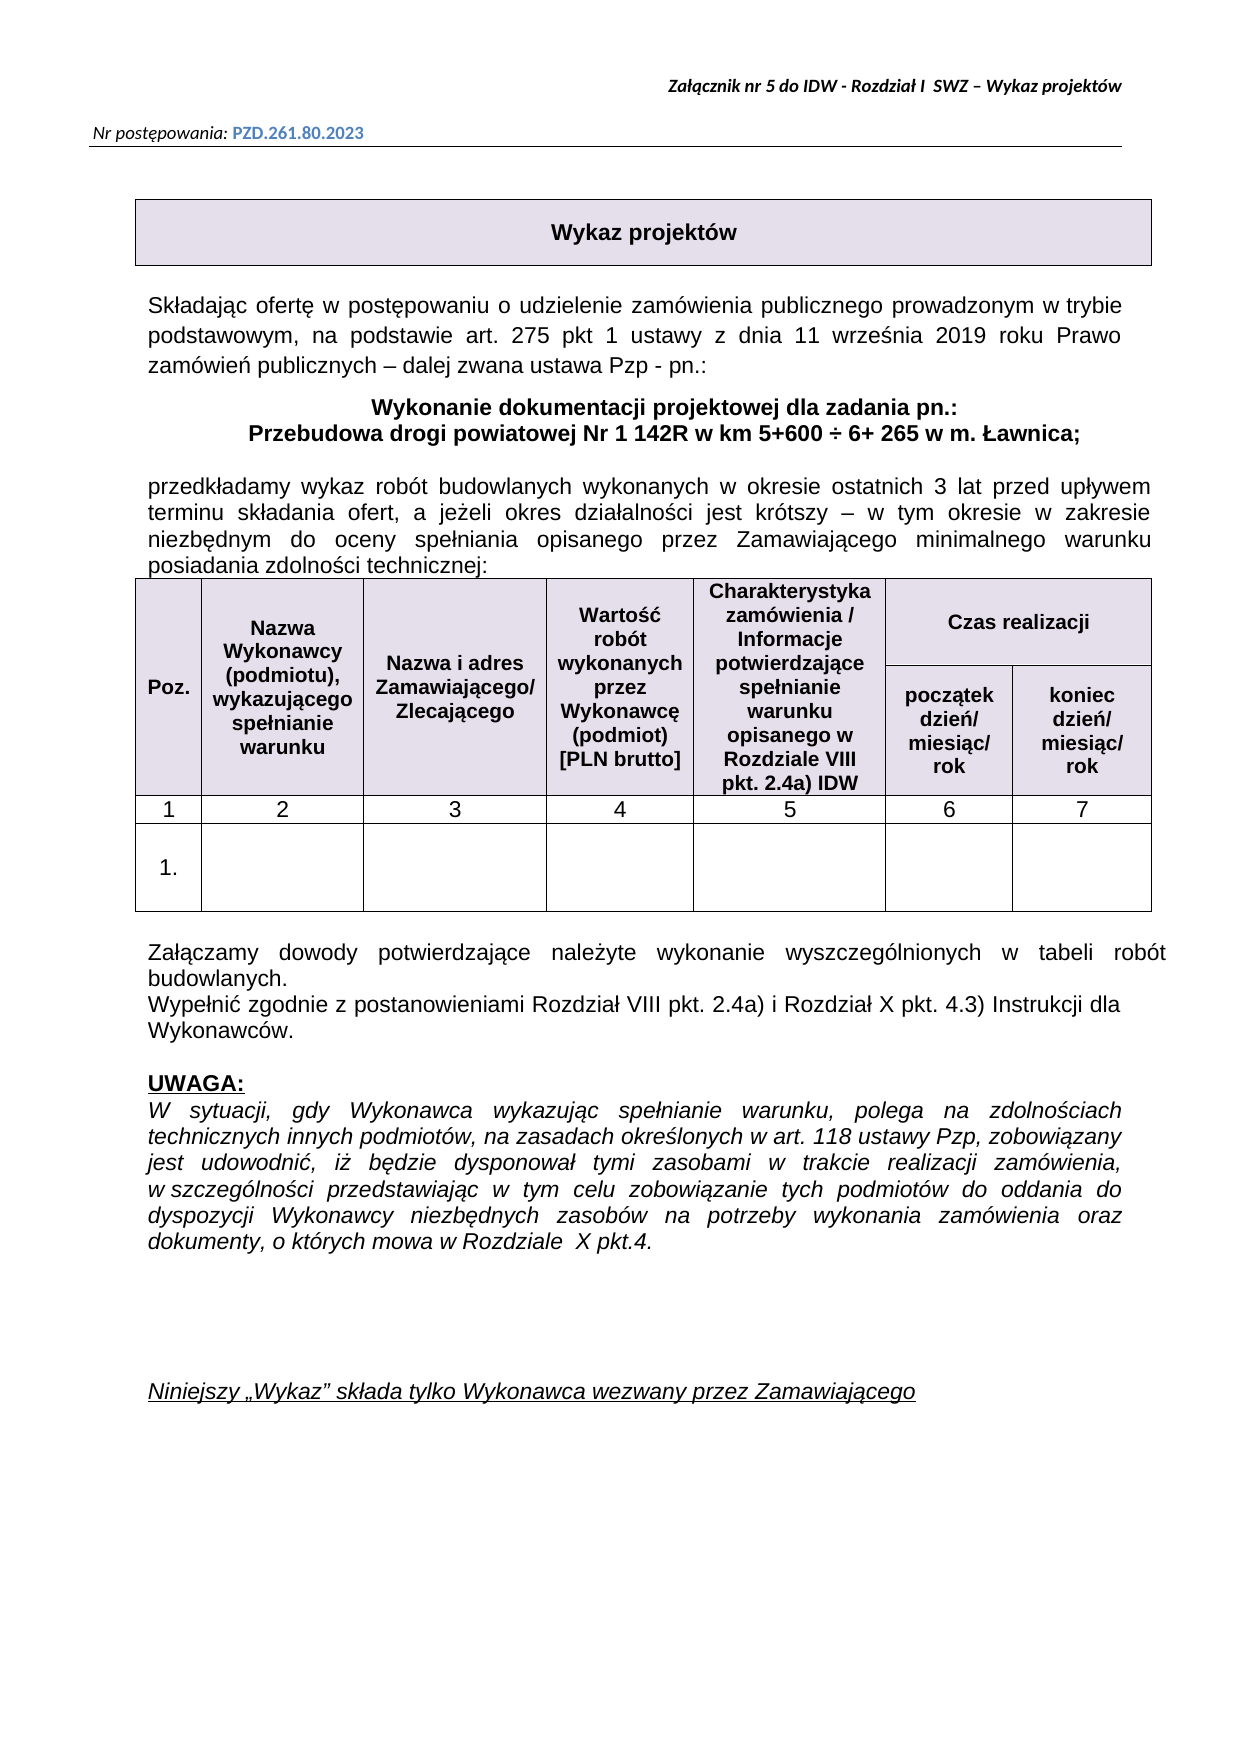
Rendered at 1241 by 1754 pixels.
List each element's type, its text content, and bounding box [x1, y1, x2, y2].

table_cell 5 [694, 796, 885, 822]
text Wykonanie dokumentacji projektowej dla zadania pn.: [148, 394, 1122, 420]
table_cell [202, 824, 363, 911]
text UWAGA: [148, 1070, 1122, 1097]
table_cell [694, 824, 885, 911]
text Niniejszy „Wykaz” składa tylko Wykonawca wezwany przez Zamawiającego [148, 1369, 1122, 1404]
table_cell początek dzień/ miesiąc/ rok [886, 666, 1012, 795]
text Składając ofertę w postępowaniu o udzielenie zamówienia publicznego prowadzonym w trybie podstawowym, na podstawie art. 275 pkt 1 ustawy z dnia 11 września 2019 roku Prawo zamówień publicznych – dalej zwana ustawa Pzp - pn.: [148, 292, 1122, 378]
table_cell 1 [136, 796, 201, 822]
table_cell [1013, 824, 1151, 911]
table_header Charakterystyka zamówienia / Informacje potwierdzające spełnianie warunku opisanego w Rozdziale VIII pkt. 2.4a) IDW [694, 579, 885, 795]
table_cell 2 [202, 796, 363, 822]
table_cell 4 [547, 796, 693, 822]
table_cell [364, 824, 546, 911]
table_cell koniec dzień/ miesiąc/ rok [1013, 666, 1151, 795]
table_header Wartość robót wykonanych przez Wykonawcę (podmiot) [PLN brutto] [547, 579, 693, 795]
text Przebudowa drogi powiatowej Nr 1 142R w km 5+600 ÷ 6+ 265 w m. Ławnica; [148, 420, 1122, 447]
table_header Wykaz projektów [136, 200, 1151, 265]
text przedkładamy wykaz robót budowlanych wykonanych w okresie ostatnich 3 lat przed upływem terminu składania ofert, a jeżeli okres działalności jest krótszy – w tym okresie w zakresie niezbędnym do oceny spełniania opisanego przez Zamawiającego minimalnego warunku posiadania zdolności technicznej: [148, 473, 1152, 578]
text W sytuacji, gdy Wykonawca wykazując spełnianie warunku, polega na zdolnościach technicznych innych podmiotów, na zasadach określonych w art. 118 ustawy Pzp, zobowiązany jest udowodnić, iż będzie dysponował tymi zasobami w trakcie realizacji zamówienia, w szczególności przedstawiając w tym celu zobowiązanie tych podmiotów do oddania do dyspozycji Wykonawcy niezbędnych zasobów na potrzeby wykonania zamówienia oraz dokumenty, o których mowa w Rozdziale X pkt.4. [148, 1097, 1122, 1255]
table_cell [886, 824, 1012, 911]
table_cell 6 [886, 796, 1012, 822]
table_cell [547, 824, 693, 911]
table_header Nazwa Wykonawcy (podmiotu), wykazującego spełnianie warunku [202, 579, 363, 795]
text Załączamy dowody potwierdzające należyte wykonanie wyszczególnionych w tabeli robót budowlanych. [148, 938, 1167, 991]
table_cell 3 [364, 796, 546, 822]
table_header Nazwa i adres Zamawiającego/ Zlecającego [364, 579, 546, 795]
table_cell 1. [136, 824, 201, 911]
table_header Poz. [136, 579, 201, 795]
text Wypełnić zgodnie z postanowieniami Rozdział VIII pkt. 2.4a) i Rozdział X pkt. 4.3) Instrukcji dla Wykonawców. [148, 991, 1122, 1044]
table_header Czas realizacji [886, 579, 1151, 664]
table_cell 7 [1013, 796, 1151, 822]
